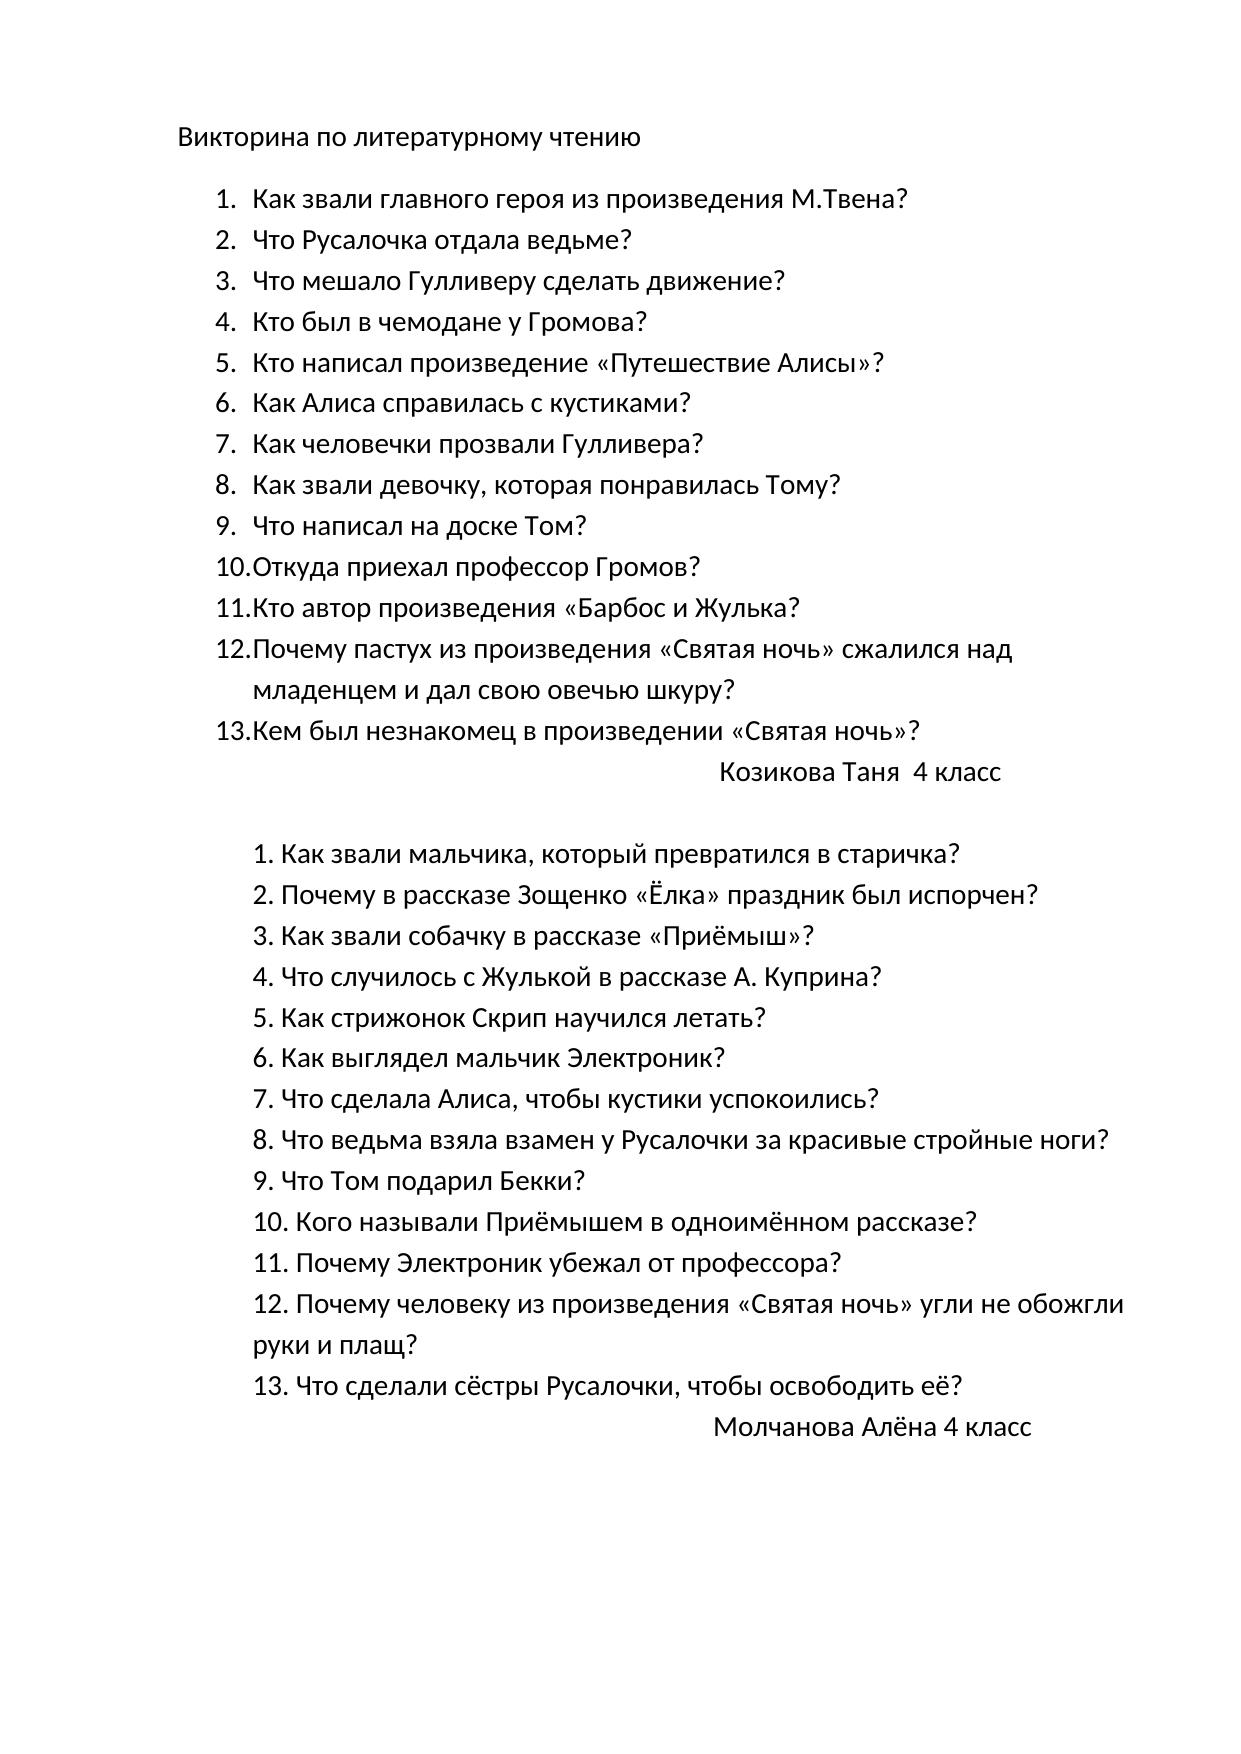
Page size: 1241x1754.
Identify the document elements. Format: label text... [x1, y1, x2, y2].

list Откуда приехал профессор Громов? [215, 548, 1152, 584]
list 13. Что сделали сёстры Русалочки, чтобы освободить её? [252, 1367, 1152, 1403]
list Почему пастух из произведения «Святая ночь» сжалился над младенцем и дал свою овечью шкуру? [215, 630, 1152, 707]
list Кто был в чемодане у Громова? [215, 303, 1152, 338]
list Молчанова Алёна 4 класс [252, 1408, 1152, 1444]
list Кто написал произведение «Путешествие Алисы»? [215, 344, 1152, 379]
list 2. Почему в рассказе Зощенко «Ёлка» праздник был испорчен? [252, 876, 1152, 911]
list Кем был незнакомец в произведении «Святая ночь»? [215, 712, 1152, 748]
list Козикова Таня 4 класс [252, 753, 1152, 789]
list Что Русалочка отдала ведьме? [215, 221, 1152, 256]
list 4. Что случилось с Жулькой в рассказе А. Куприна? [252, 958, 1152, 993]
list Кто автор произведения «Барбос и Жулька? [215, 589, 1152, 625]
list 7. Что сделала Алиса, чтобы кустики успокоились? [252, 1081, 1152, 1116]
list 5. Как стрижонок Скрип научился летать? [252, 999, 1152, 1034]
list 3. Как звали собачку в рассказе «Приёмыш»? [252, 917, 1152, 952]
list Что мешало Гулливеру сделать движение? [215, 262, 1152, 297]
list Как звали главного героя из произведения М.Твена? [215, 180, 1152, 216]
list 8. Что ведьма взяла взамен у Русалочки за красивые стройные ноги? [252, 1121, 1152, 1157]
list 12. Почему человеку из произведения «Святая ночь» угли не обожгли руки и плащ? [252, 1285, 1152, 1362]
list 9. Что Том подарил Бекки? [252, 1162, 1152, 1198]
list 1. Как звали мальчика, который превратился в старичка? [252, 835, 1152, 871]
list Как Алиса справилась с кустиками? [215, 384, 1152, 420]
list 10. Кого называли Приёмышем в одноимённом рассказе? [252, 1203, 1152, 1239]
list Что написал на доске Том? [215, 507, 1152, 543]
list Как человечки прозвали Гулливера? [215, 426, 1152, 461]
list 6. Как выглядел мальчик Электроник? [252, 1039, 1152, 1075]
list 11. Почему Электроник убежал от профессора? [252, 1244, 1152, 1280]
text Викторина по литературному чтению [177, 118, 1152, 154]
list Как звали девочку, которая понравилась Тому? [215, 466, 1152, 502]
